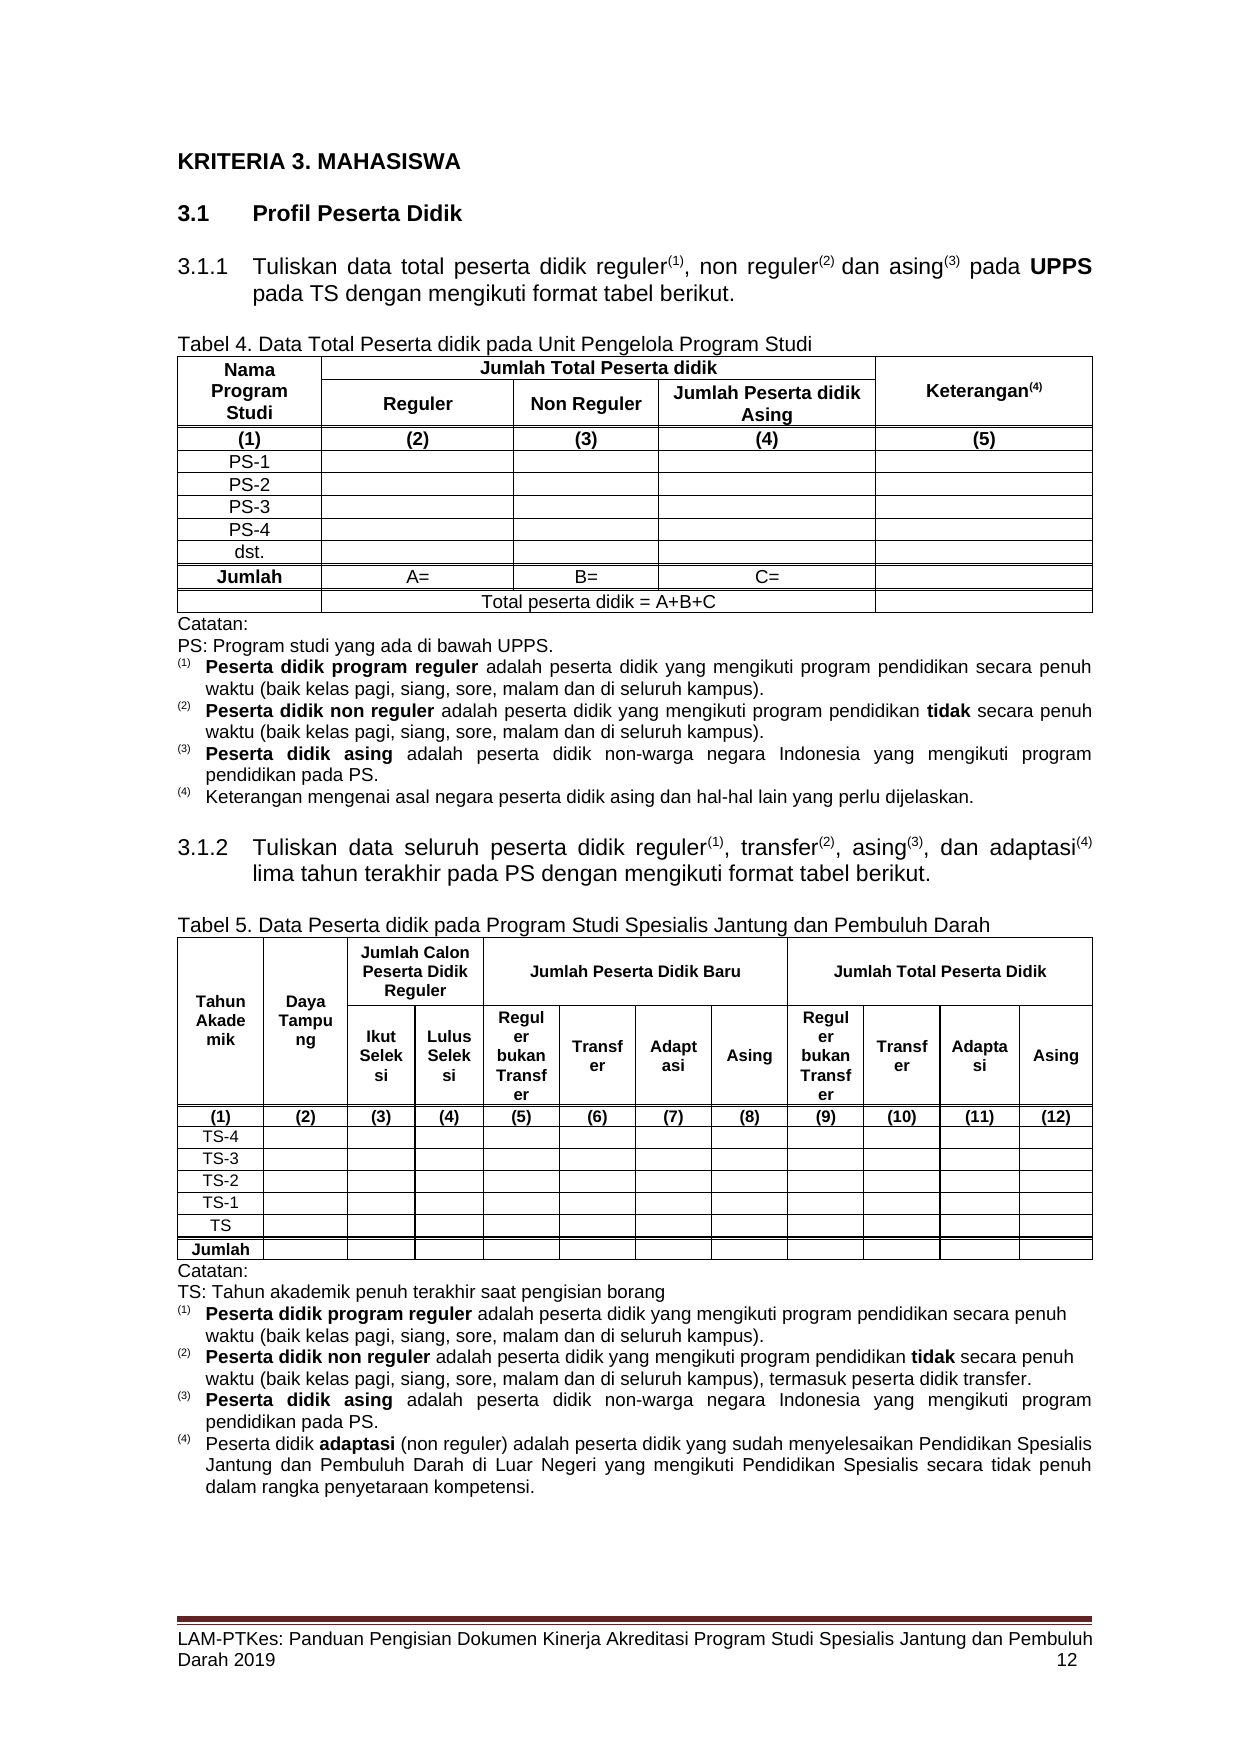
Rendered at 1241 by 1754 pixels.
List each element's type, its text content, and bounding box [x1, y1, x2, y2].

table_cell [348, 1240, 414, 1259]
table_cell TS-4 [178, 1127, 263, 1148]
table_cell [659, 451, 875, 472]
table_cell [1020, 1127, 1092, 1148]
table_header Jumlah Total Peserta didik [322, 357, 875, 379]
table_cell [788, 1171, 863, 1192]
table_cell (1) [178, 1107, 263, 1126]
table_cell A= [322, 566, 513, 587]
table_cell [514, 451, 658, 472]
table_cell [484, 1149, 559, 1170]
table_cell B= [514, 566, 658, 587]
table_cell [484, 1215, 559, 1236]
table_cell [322, 519, 513, 540]
text (3) Peserta didik asing adalah peserta didik non-warga negara Indonesia yang mengikuti program pendidikan pada PS. [177, 742, 1092, 786]
text 3.1.1 Tuliskan data total peserta didik reguler(1), non reguler(2) dan asing(3) pada UPPS pada TS dengan mengikuti format tabel berikut. [177, 253, 1092, 306]
table_cell PS-3 [178, 496, 321, 517]
table_cell (2) [264, 1107, 347, 1126]
table_cell Adaptasi [636, 1006, 711, 1104]
table_cell TS [178, 1215, 263, 1236]
text (4) Keterangan mengenai asal negara peserta didik asing dan hal-hal lain yang perlu dijelaskan. [177, 786, 1092, 807]
table_cell (6) [560, 1107, 635, 1126]
table_cell [712, 1193, 787, 1214]
table_cell [484, 1171, 559, 1192]
table_cell (4) [416, 1107, 483, 1126]
table_cell [712, 1240, 787, 1259]
table_cell [712, 1215, 787, 1236]
table_cell [416, 1127, 483, 1148]
table_cell [636, 1127, 711, 1148]
table_cell [788, 1149, 863, 1170]
table_cell [560, 1171, 635, 1192]
table_cell [636, 1193, 711, 1214]
table_cell [560, 1193, 635, 1214]
table_cell [264, 1149, 347, 1170]
table_cell (12) [1020, 1107, 1092, 1126]
table_cell [876, 591, 1092, 612]
table_cell Reguler [322, 380, 513, 425]
table_cell [941, 1171, 1019, 1192]
table_cell [322, 451, 513, 472]
text 3.1 Profil Peserta Didik [177, 200, 1092, 227]
table_cell [1020, 1171, 1092, 1192]
text PS: Program studi yang ada di bawah UPPS. [177, 635, 1092, 656]
table_cell [560, 1127, 635, 1148]
text (2) Peserta didik non reguler adalah peserta didik yang mengikuti program pendidikan tidak secara penuh waktu (baik kelas pagi, siang, sore, malam dan di seluruh kampus), termasuk peserta didik transfer. [177, 1346, 1092, 1389]
table_cell [484, 1240, 559, 1259]
table_header Keterangan(4) [876, 357, 1092, 425]
table_cell [348, 1149, 414, 1170]
table_cell (8) [712, 1107, 787, 1126]
table_cell [636, 1215, 711, 1236]
table_cell [322, 496, 513, 517]
text 3.1.2 Tuliskan data seluruh peserta didik reguler(1), transfer(2), asing(3), dan adaptasi(4) lima tahun terakhir pada PS dengan mengikuti format tabel berikut. [177, 833, 1092, 886]
table_cell (11) [941, 1107, 1019, 1126]
table_cell [1020, 1149, 1092, 1170]
table_cell [876, 541, 1092, 563]
table_cell [560, 1240, 635, 1259]
table_cell (2) [322, 428, 513, 450]
table_cell [560, 1215, 635, 1236]
table_cell Transfer [864, 1006, 939, 1104]
text (1) Peserta didik program reguler adalah peserta didik yang mengikuti program pendidikan secara penuh waktu (baik kelas pagi, siang, sore, malam dan di seluruh kampus). [177, 656, 1092, 699]
table_cell [322, 473, 513, 495]
table_cell (9) [788, 1107, 863, 1126]
table_cell [636, 1240, 711, 1259]
table_cell [712, 1149, 787, 1170]
table_cell PS-2 [178, 473, 321, 495]
table_cell [659, 541, 875, 563]
table_cell dst. [178, 541, 321, 563]
text (4) Peserta didik adaptasi (non reguler) adalah peserta didik yang sudah menyelesaikan Pendidikan Spesialis Jantung dan Pembuluh Darah di Luar Negeri yang mengikuti Pendidikan Spesialis secara tidak penuh dalam rangka penyetaraan kompetensi. [177, 1432, 1092, 1497]
table_cell TS-2 [178, 1171, 263, 1192]
table_cell [264, 1171, 347, 1192]
text (3) Peserta didik asing adalah peserta didik non-warga negara Indonesia yang mengikuti program pendidikan pada PS. [177, 1389, 1092, 1432]
table_cell Transfer [560, 1006, 635, 1104]
table_cell [941, 1149, 1019, 1170]
table_cell [264, 1127, 347, 1148]
table_cell [1020, 1215, 1092, 1236]
table_cell [178, 591, 321, 612]
text (2) Peserta didik non reguler adalah peserta didik yang mengikuti program pendidikan tidak secara penuh waktu (baik kelas pagi, siang, sore, malam dan di seluruh kampus). [177, 699, 1092, 742]
table_cell Adaptasi [941, 1006, 1019, 1104]
table_cell [514, 496, 658, 517]
table_cell [416, 1215, 483, 1236]
table_cell [788, 1193, 863, 1214]
table_cell [348, 1193, 414, 1214]
table_cell (1) [178, 428, 321, 450]
table_cell PS-1 [178, 451, 321, 472]
table_cell PS-4 [178, 519, 321, 540]
table_cell Asing [712, 1006, 787, 1104]
table_cell [876, 451, 1092, 472]
table_cell Jumlah Peserta didik Asing [659, 380, 875, 425]
table_cell [864, 1215, 939, 1236]
table_cell [864, 1193, 939, 1214]
table_cell [348, 1215, 414, 1236]
table_header Nama Program Studi [178, 357, 321, 425]
table_cell TS-1 [178, 1193, 263, 1214]
table_cell [864, 1149, 939, 1170]
table_cell (3) [514, 428, 658, 450]
table_cell [941, 1127, 1019, 1148]
table_header Jumlah Peserta Didik Baru [484, 938, 787, 1005]
table_cell [636, 1149, 711, 1170]
table_cell [788, 1127, 863, 1148]
table_cell [876, 566, 1092, 587]
text Catatan: [177, 1260, 1092, 1281]
table_cell [864, 1240, 939, 1259]
table_cell Reguler bukan Transfer [484, 1006, 559, 1104]
table_header Jumlah Calon Peserta Didik Reguler [348, 938, 483, 1005]
table_cell [659, 496, 875, 517]
table_cell [560, 1149, 635, 1170]
table_cell [514, 519, 658, 540]
table_cell Asing [1020, 1006, 1092, 1104]
text Tabel 4. Data Total Peserta didik pada Unit Pengelola Program Studi [177, 332, 1092, 356]
table_cell [864, 1171, 939, 1192]
table_cell TS-3 [178, 1149, 263, 1170]
table_cell [322, 541, 513, 563]
table_cell [416, 1171, 483, 1192]
table_cell [659, 519, 875, 540]
table_header Tahun Akademik [178, 938, 263, 1104]
table_cell C= [659, 566, 875, 587]
table_cell [484, 1193, 559, 1214]
table_cell [1020, 1240, 1092, 1259]
text Catatan: [177, 613, 1092, 635]
table_cell [416, 1240, 483, 1259]
table_cell Ikut Seleksi [348, 1006, 414, 1104]
table_header Jumlah Total Peserta Didik [788, 938, 1092, 1005]
table_cell [876, 519, 1092, 540]
table_cell [416, 1149, 483, 1170]
table_cell [636, 1171, 711, 1192]
table_cell [876, 496, 1092, 517]
table_cell Lulus Seleksi [416, 1006, 483, 1104]
text (1) Peserta didik program reguler adalah peserta didik yang mengikuti program pendidikan secara penuh waktu (baik kelas pagi, siang, sore, malam dan di seluruh kampus). [177, 1303, 1092, 1346]
table_cell [264, 1240, 347, 1259]
table_cell [712, 1127, 787, 1148]
table_cell [941, 1215, 1019, 1236]
text Tabel 5. Data Peserta didik pada Program Studi Spesialis Jantung dan Pembuluh Darah [177, 913, 1092, 937]
table_cell Reguler bukan Transfer [788, 1006, 863, 1104]
table_cell [264, 1193, 347, 1214]
table_cell [264, 1215, 347, 1236]
table_cell [659, 473, 875, 495]
table_cell Jumlah [178, 566, 321, 587]
table_cell (3) [348, 1107, 414, 1126]
table_header Daya Tampung [264, 938, 347, 1104]
table_cell (5) [876, 428, 1092, 450]
table_cell [712, 1171, 787, 1192]
table_cell [788, 1215, 863, 1236]
table_cell (4) [659, 428, 875, 450]
table_cell [864, 1127, 939, 1148]
table_cell [876, 473, 1092, 495]
table_cell [484, 1127, 559, 1148]
table_cell [941, 1193, 1019, 1214]
table_cell [416, 1193, 483, 1214]
table_cell [788, 1240, 863, 1259]
table_cell Total peserta didik = A+B+C [322, 591, 875, 612]
table_cell [514, 473, 658, 495]
text TS: Tahun akademik penuh terakhir saat pengisian borang [177, 1281, 1092, 1303]
table_cell (10) [864, 1107, 939, 1126]
table_cell [348, 1171, 414, 1192]
table_cell [514, 541, 658, 563]
subtitle KRITERIA 3. MAHASISWA [177, 148, 1092, 174]
table_cell [1020, 1193, 1092, 1214]
table_cell [348, 1127, 414, 1148]
table_cell (7) [636, 1107, 711, 1126]
table_cell [941, 1240, 1019, 1259]
table_cell (5) [484, 1107, 559, 1126]
table_cell Jumlah [178, 1240, 263, 1259]
table_cell Non Reguler [514, 380, 658, 425]
